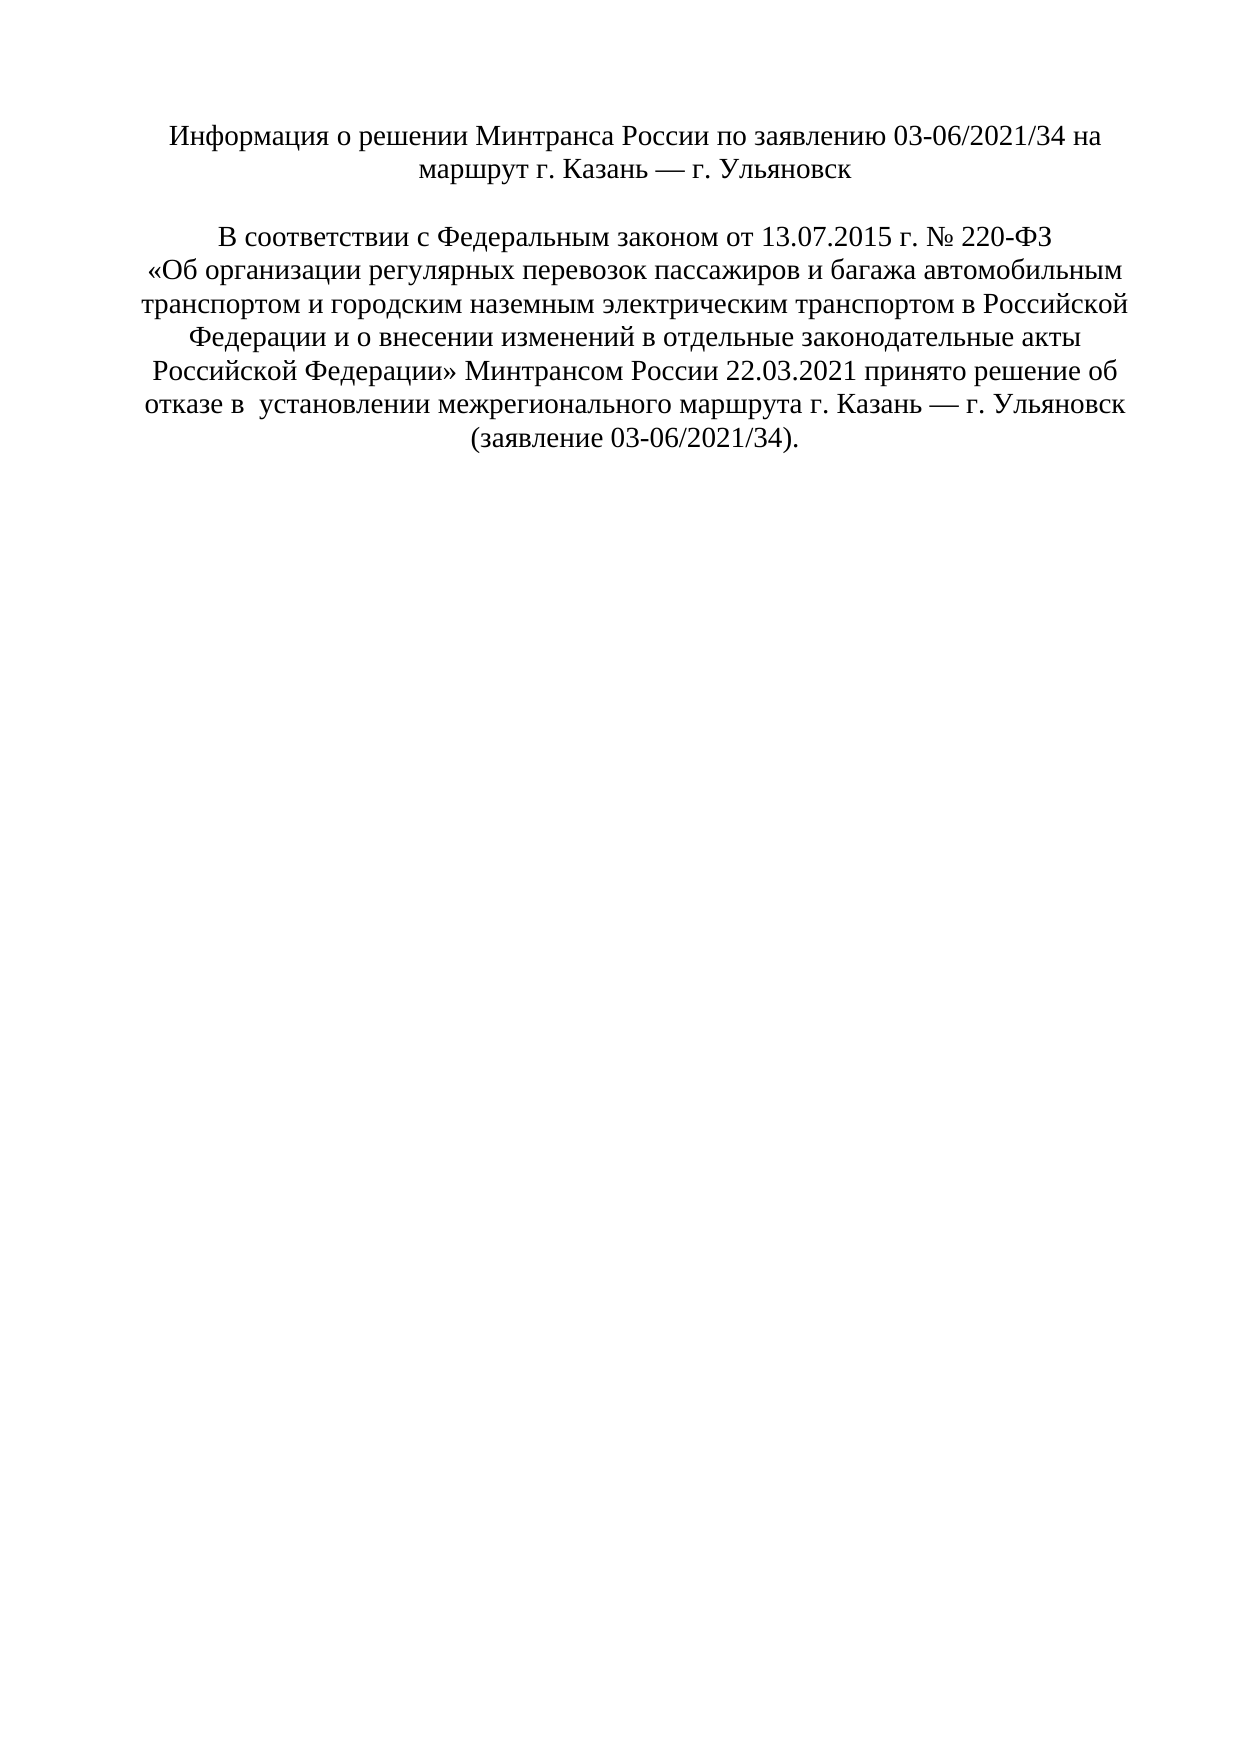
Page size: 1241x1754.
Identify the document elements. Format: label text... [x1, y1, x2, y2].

text В соответствии с Федеральным законом от 13.07.2015 г. № 220-ФЗ «Об организации регулярных перевозок пассажиров и багажа автомобильным транспортом и городским наземным электрическим транспортом в Российской Федерации и о внесении изменений в отдельные законодательные акты Российской Федерации» Минтрансом России 22.03.2021 принято решение об отказе в установлении межрегионального маршрута г. Казань — г. Ульяновск (заявление 03-06/2021/34). [118, 219, 1152, 453]
text Информация о решении Минтранса России по заявлению 03-06/2021/34 на маршрут г. Казань — г. Ульяновск [118, 118, 1152, 185]
